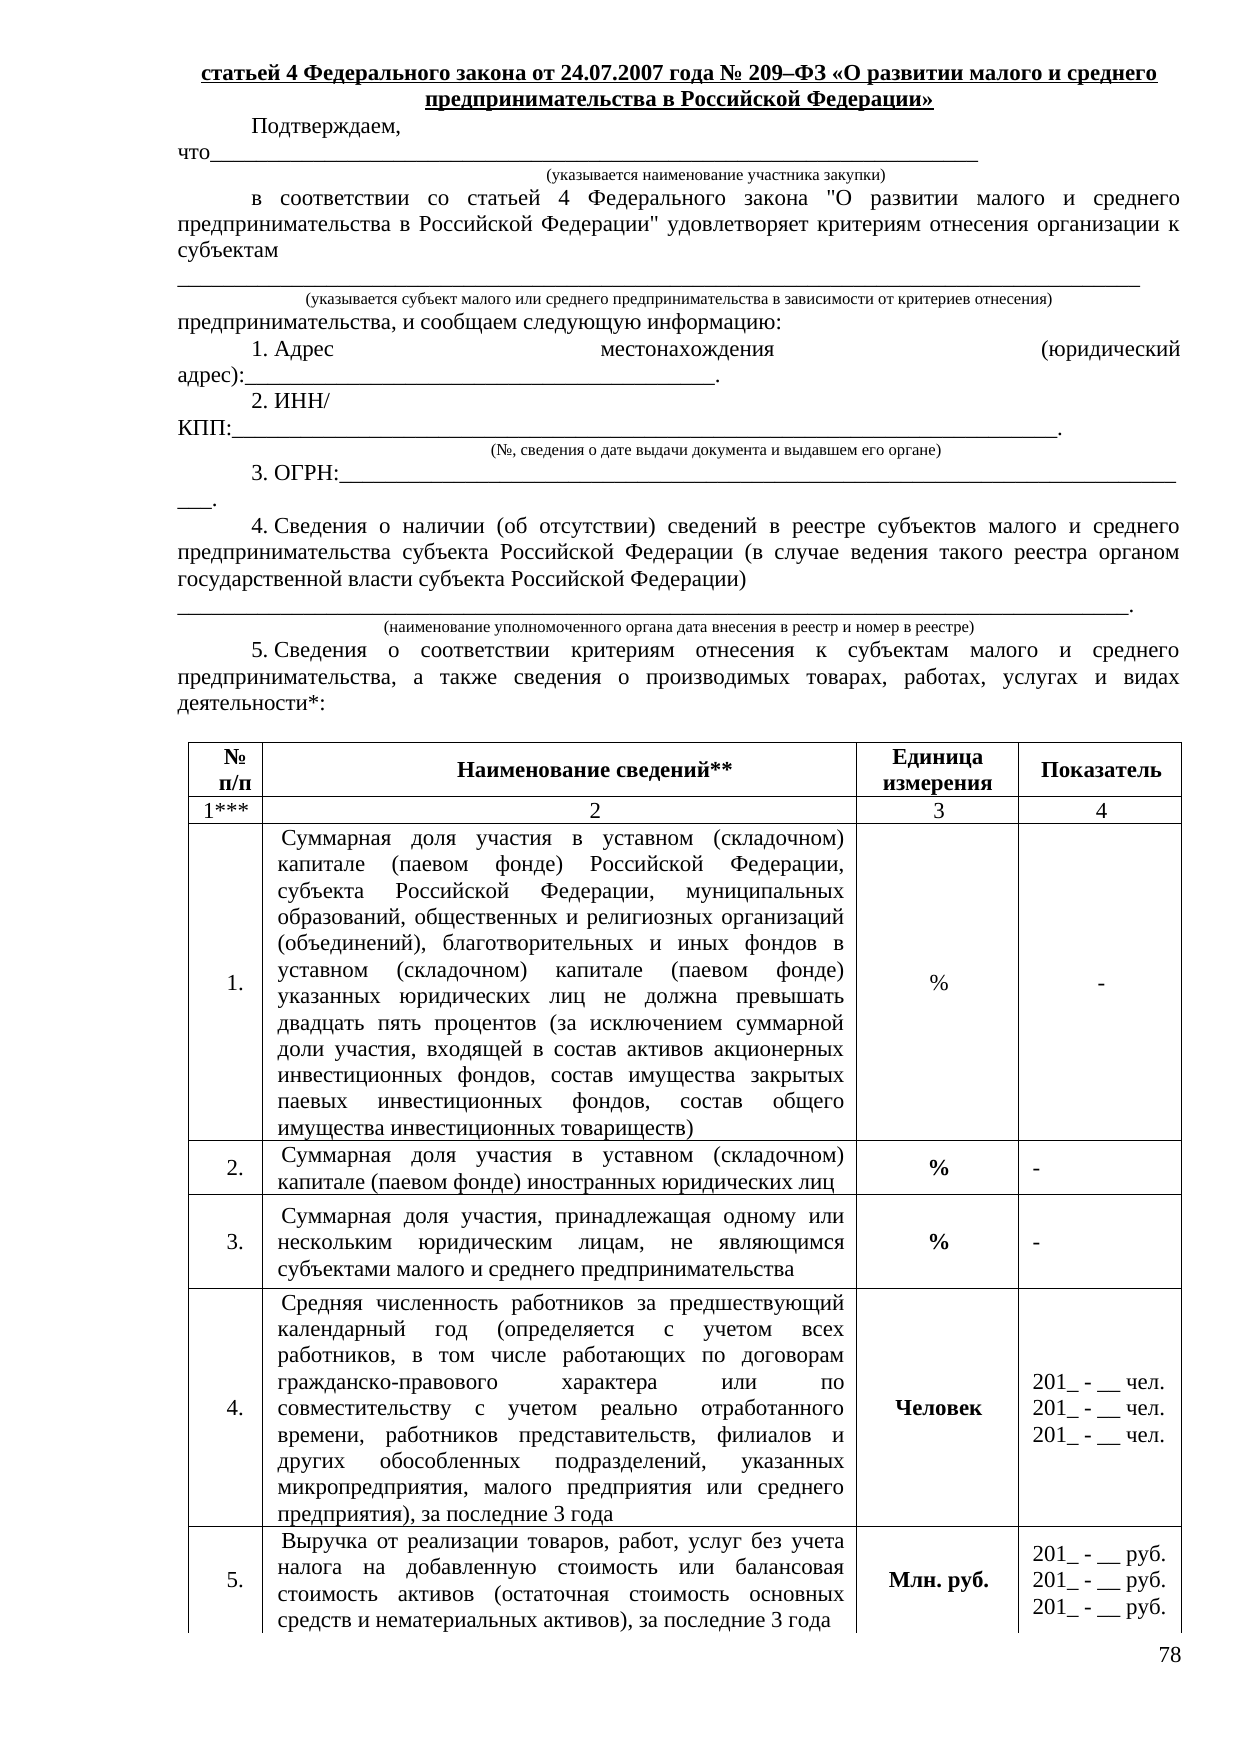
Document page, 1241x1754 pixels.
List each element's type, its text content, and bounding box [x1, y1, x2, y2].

table_cell 3 [857, 797, 1018, 823]
text ___________________________________________________________________________________. [177, 591, 1181, 617]
table_cell % [857, 824, 1018, 1140]
table_cell - [1019, 1141, 1181, 1194]
table_header Единица измерения [857, 743, 1018, 796]
table_cell 1*** [189, 797, 262, 823]
table_header Показатель [1019, 743, 1181, 796]
table_cell 3. [189, 1195, 262, 1288]
text предпринимательства, и сообщаем следующую информацию: [177, 308, 1181, 334]
table_cell 4. [189, 1289, 262, 1526]
text в соответствии со статьей 4 Федерального закона "О развитии малого и среднего предпринимательства в Российской Федерации" удовлетворяет критериям отнесения организации к субъектам ____________________________________________________________________________________ [177, 184, 1181, 289]
table_cell 201_ - __ руб. 201_ - __ руб. 201_ - __ руб. [1019, 1527, 1181, 1632]
table_cell Суммарная доля участия, принадлежащая одному или нескольким юридическим лицам, не являющимся субъектами малого и среднего предпринимательства [263, 1195, 856, 1288]
table_cell - [1019, 1195, 1181, 1288]
table_cell 2. [189, 1141, 262, 1194]
table_cell 2 [263, 797, 856, 823]
table_cell Млн. руб. [857, 1527, 1018, 1632]
table_cell 4 [1019, 797, 1181, 823]
table_cell Суммарная доля участия в уставном (складочном) капитале (паевом фонде) Российской Федерации, субъекта Российской Федерации, муниципальных образований, общественных и религиозных организаций (объединений), благотворительных и иных фондов в уставном (складочном) капитале (паевом фонде) указанных юридических лиц не должна превышать двадцать пять процентов (за исключением суммарной доли участия, входящей в состав активов акционерных инвестиционных фондов, состав имущества закрытых паевых инвестиционных фондов, состав общего имущества инвестиционных товариществ) [263, 824, 856, 1140]
text (№, сведения о дате выдачи документа и выдавшем его органе) [177, 440, 1181, 459]
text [177, 59, 1181, 112]
table_cell 201_ - __ чел. 201_ - __ чел. 201_ - __ чел. [1019, 1289, 1181, 1526]
text Подтверждаем, что___________________________________________________________________ [177, 112, 1181, 164]
table_cell Средняя численность работников за предшествующий календарный год (определяется с учетом всех работников, в том числе работающих по договорам гражданско-правового характера или по совместительству с учетом реально отработанного времени, работников представительств, филиалов и других обособленных подразделений, указанных микропредприятия, малого предприятия или среднего предприятия), за последние 3 года [263, 1289, 856, 1526]
table_cell % [857, 1195, 1018, 1288]
table_cell Суммарная доля участия в уставном (складочном) капитале (паевом фонде) иностранных юридических лиц [263, 1141, 856, 1194]
text 4. Сведения о наличии (об отсутствии) сведений в реестре субъектов малого и среднего предпринимательства субъекта Российской Федерации (в случае ведения такого реестра органом государственной власти субъекта Российской Федерации) [177, 512, 1181, 591]
text (указывается субъект малого или среднего предпринимательства в зависимости от критериев отнесения) [177, 289, 1181, 308]
table_cell Человек [857, 1289, 1018, 1526]
table_header № п/п [189, 743, 262, 796]
text 3. ОГРН:____________________________________________________________________________. [177, 459, 1181, 512]
text (наименование уполномоченного органа дата внесения в реестр и номер в реестре) [177, 617, 1181, 636]
table_cell % [857, 1141, 1018, 1194]
table_cell 1. [189, 824, 262, 1140]
text 2. ИНН/КПП:________________________________________________________________________. [177, 387, 1181, 440]
text (указывается наименование участника закупки) [177, 164, 1181, 184]
text 1. Адрес местонахождения (юридический адрес):_________________________________________. [177, 334, 1181, 387]
table_cell 5. [189, 1527, 262, 1632]
table_header Наименование сведений** [263, 743, 856, 796]
text 5. Сведения о соответствии критериям отнесения к субъектам малого и среднего предпринимательства, а также сведения о производимых товарах, работах, услугах и видах деятельности*: [177, 636, 1181, 716]
table_cell - [1019, 824, 1181, 1140]
table_cell Выручка от реализации товаров, работ, услуг без учета налога на добавленную стоимость или балансовая стоимость активов (остаточная стоимость основных средств и нематериальных активов), за последние 3 года [263, 1527, 856, 1632]
